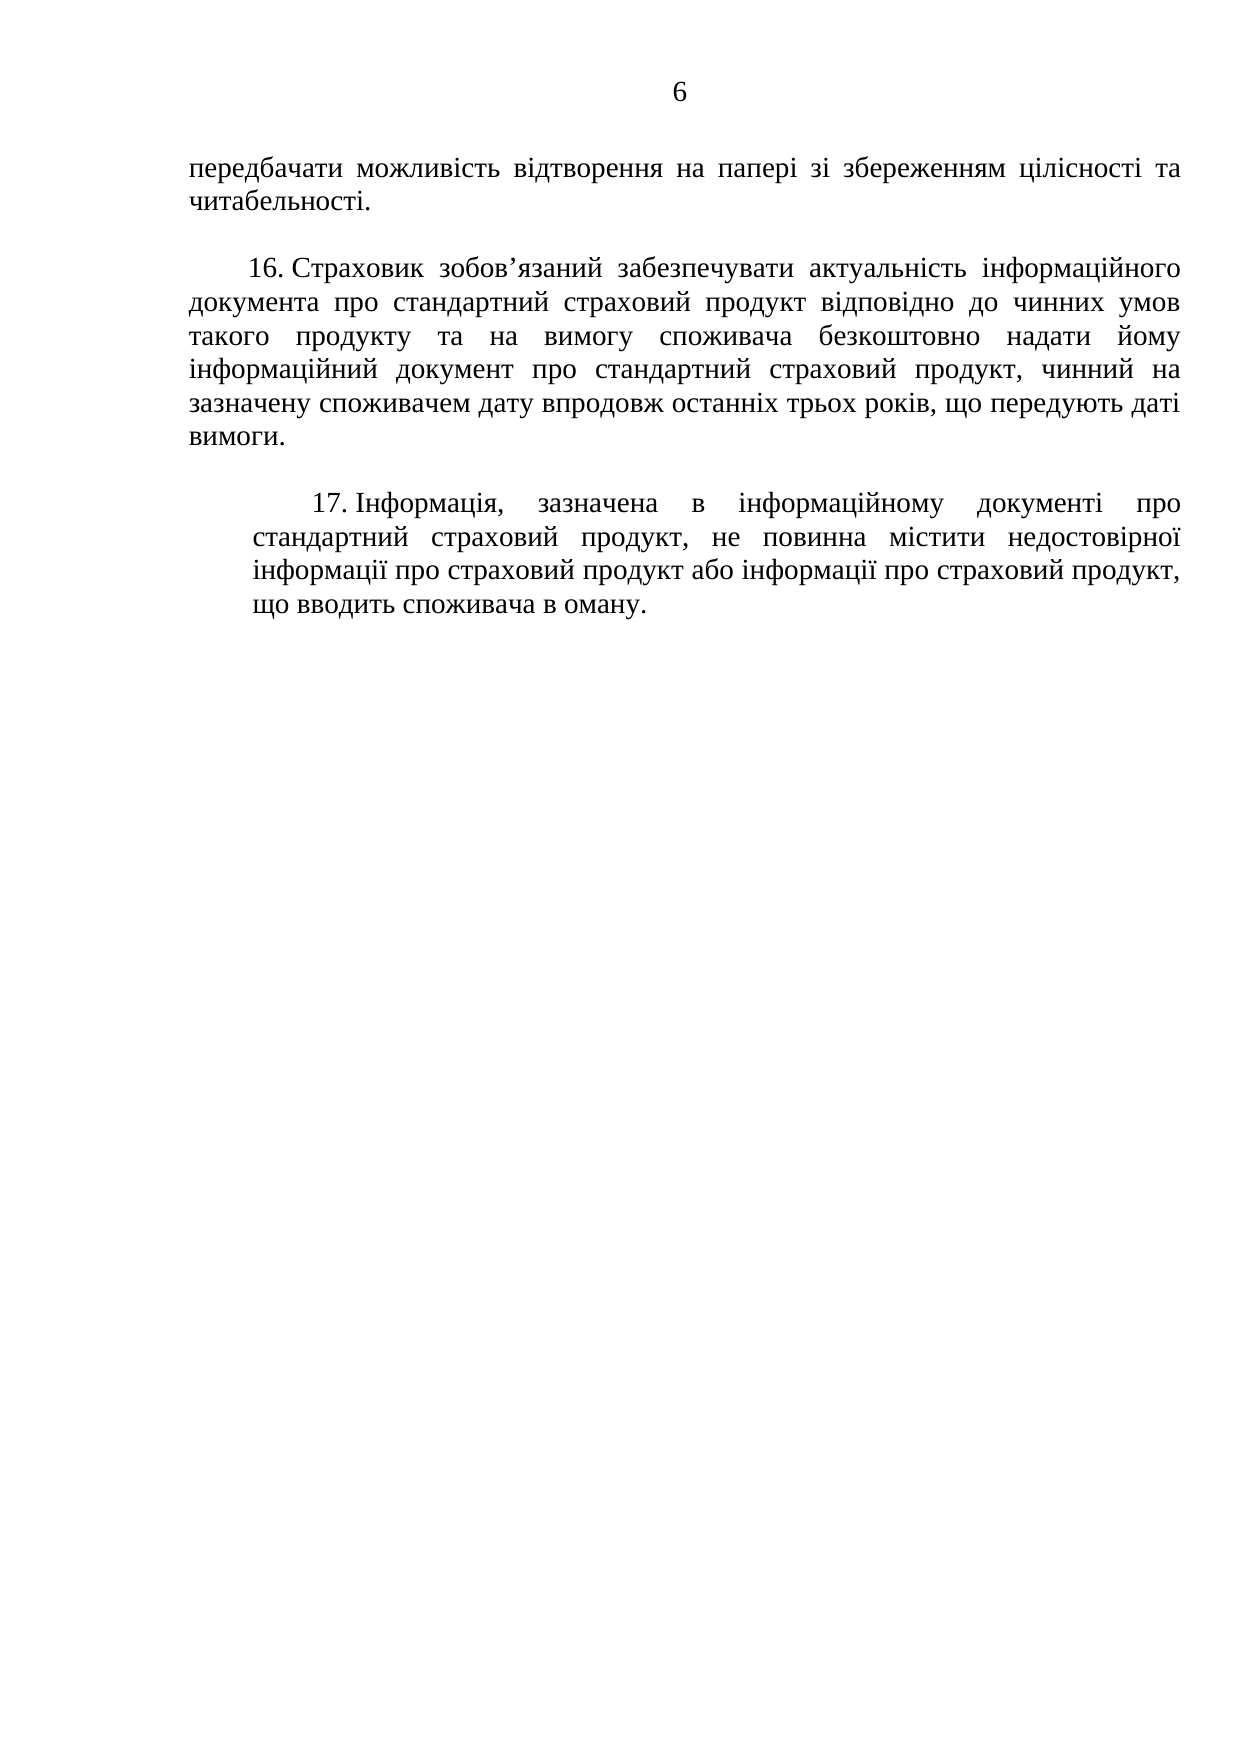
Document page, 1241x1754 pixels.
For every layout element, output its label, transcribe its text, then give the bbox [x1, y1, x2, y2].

list Страховик зобов’язаний забезпечувати актуальність інформаційного документа про стандартний страховий продукт відповідно до чинних умов такого продукту та на вимогу споживача безкоштовно надати йому інформаційний документ про стандартний страховий продукт, чинний на зазначену споживачем дату впродовж останніх трьох років, що передують даті вимоги. [188, 251, 1182, 452]
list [188, 150, 1182, 217]
list Інформація, зазначена в інформаційному документі про стандартний страховий продукт, не повинна містити недостовірної інформації про страховий продукт або інформації про страховий продукт, що вводить споживача в оману. [252, 485, 1182, 619]
